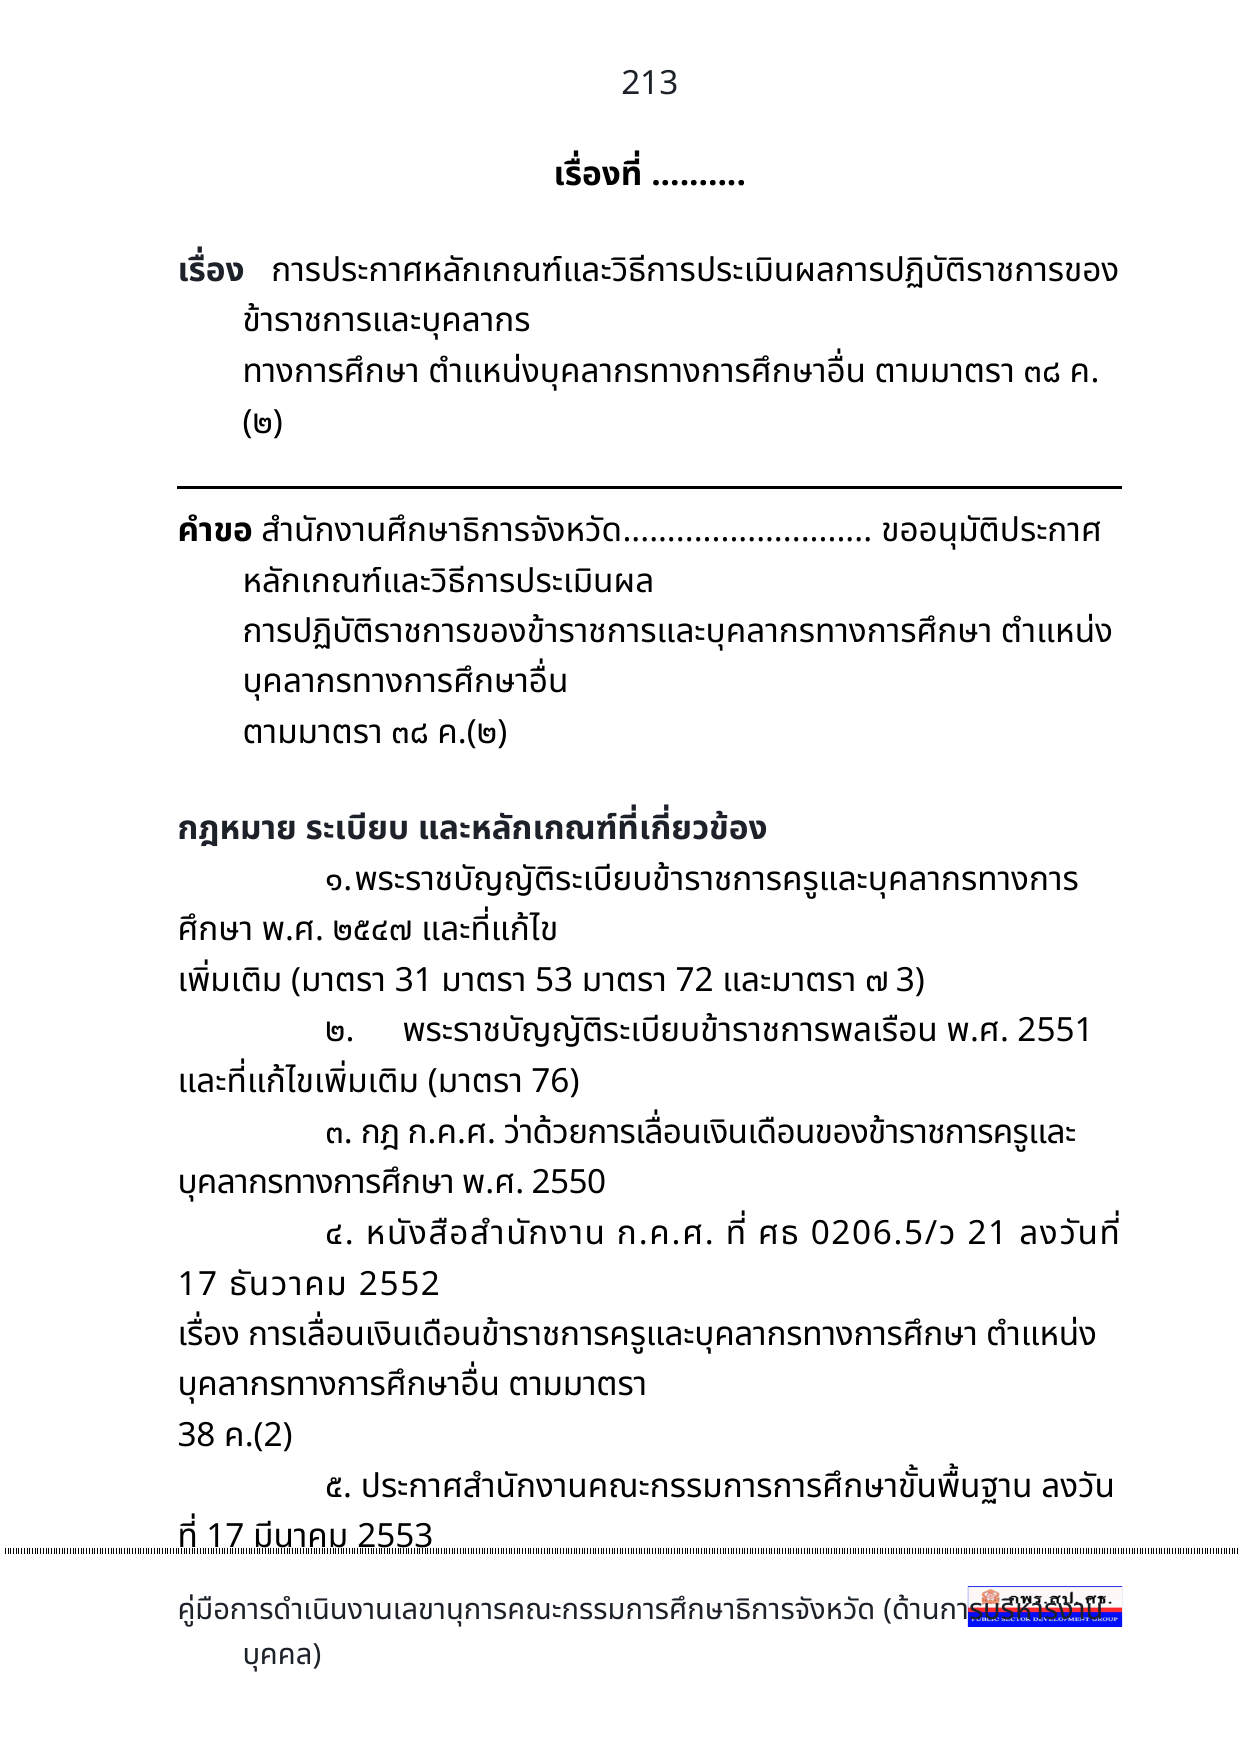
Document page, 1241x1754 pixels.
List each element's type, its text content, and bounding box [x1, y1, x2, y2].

text คำขอ สำนักงานศึกษาธิการจังหวัด............................ ขออนุมัติประกาศหลักเกณฑ์และวิธีการประเมินผล การปฏิบัติราชการของข้าราชการและบุคลากรทางการศึกษา ตำแหน่งบุคลากรทางการศึกษาอื่น ตามมาตรา ๓๘ ค.(๒) [177, 506, 1122, 758]
text ๒. พระราชบัญญัติระเบียบข้าราชการพลเรือน พ.ศ. 2551 และที่แก้ไขเพิ่มเติม (มาตรา 76) [177, 1006, 1122, 1107]
text เรื่อง การประกาศหลักเกณฑ์และวิธีการประเมินผลการปฏิบัติราชการของข้าราชการและบุคลากร ทางการศึกษา ตำแหน่งบุคลากรทางการศึกษาอื่น ตามมาตรา ๓๘ ค.(๒) [177, 246, 1122, 448]
text ๔. หนังสือสำนักงาน ก.ค.ศ. ที่ ศธ 0206.5/ว 21 ลงวันที่ 17 ธันวาคม 2552 เรื่อง การเลื่อนเงินเดือนข้าราชการครูและบุคลากรทางการศึกษา ตำแหน่งบุคลากรทางการศึกษาอื่น ตามมาตรา 38 ค.(2) [177, 1209, 1122, 1461]
subtitle เรื่องที่ .......... [177, 150, 1122, 201]
text ๑. พระราชบัญญัติระเบียบข้าราชการครูและบุคลากรทางการศึกษา พ.ศ. ๒๕๔๗ และที่แก้ไข เพิ่มเติม (มาตรา 31 มาตรา 53 มาตรา 72 และมาตรา ๗3) [177, 854, 1122, 1006]
text ๓. กฎ ก.ค.ศ. ว่าด้วยการเลื่อนเงินเดือนของข้าราชการครูและบุคลากรทางการศึกษา พ.ศ. 2550 [177, 1107, 1122, 1209]
text กฎหมาย ระเบียบ และหลักเกณฑ์ที่เกี่ยวข้อง [177, 804, 1122, 854]
picture [967, 1586, 1123, 1627]
